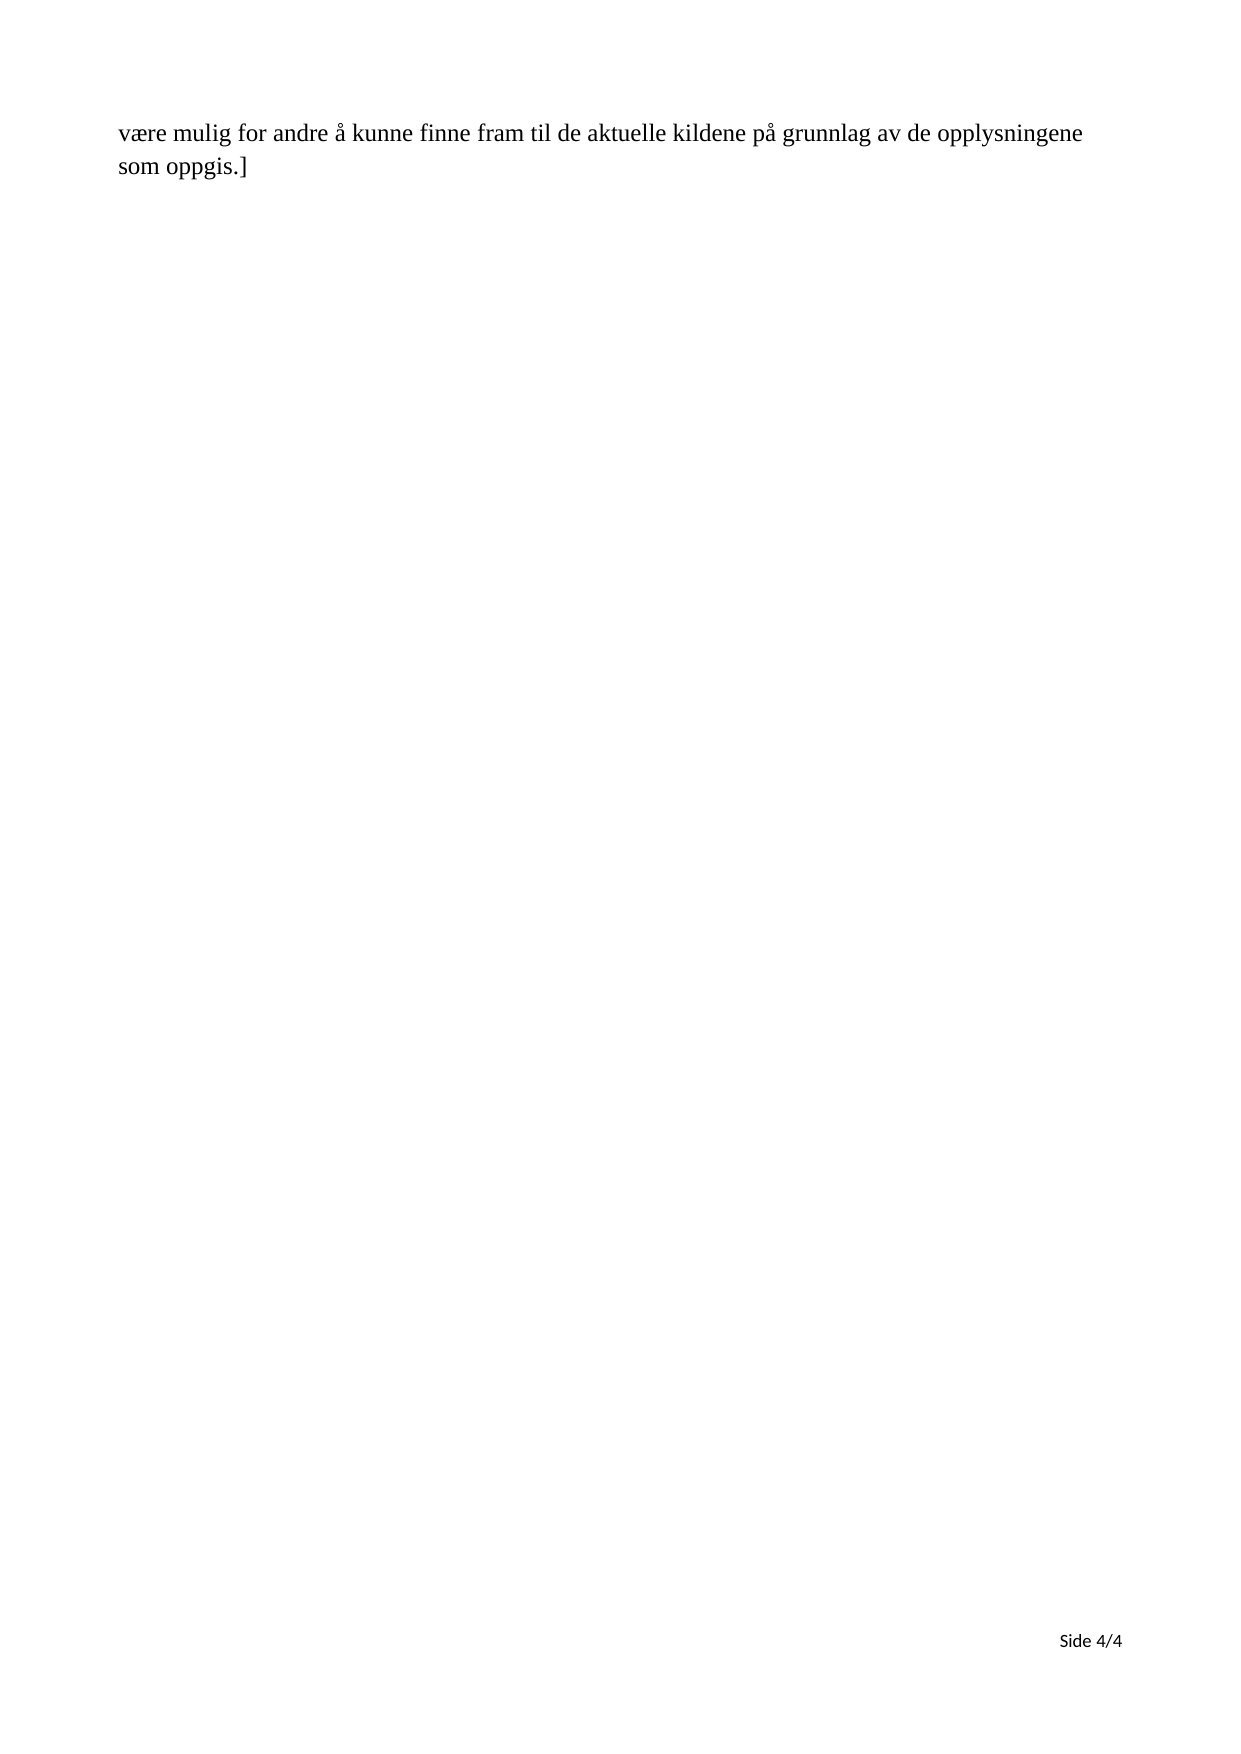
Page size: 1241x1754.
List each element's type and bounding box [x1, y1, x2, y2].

text [118, 118, 1122, 180]
